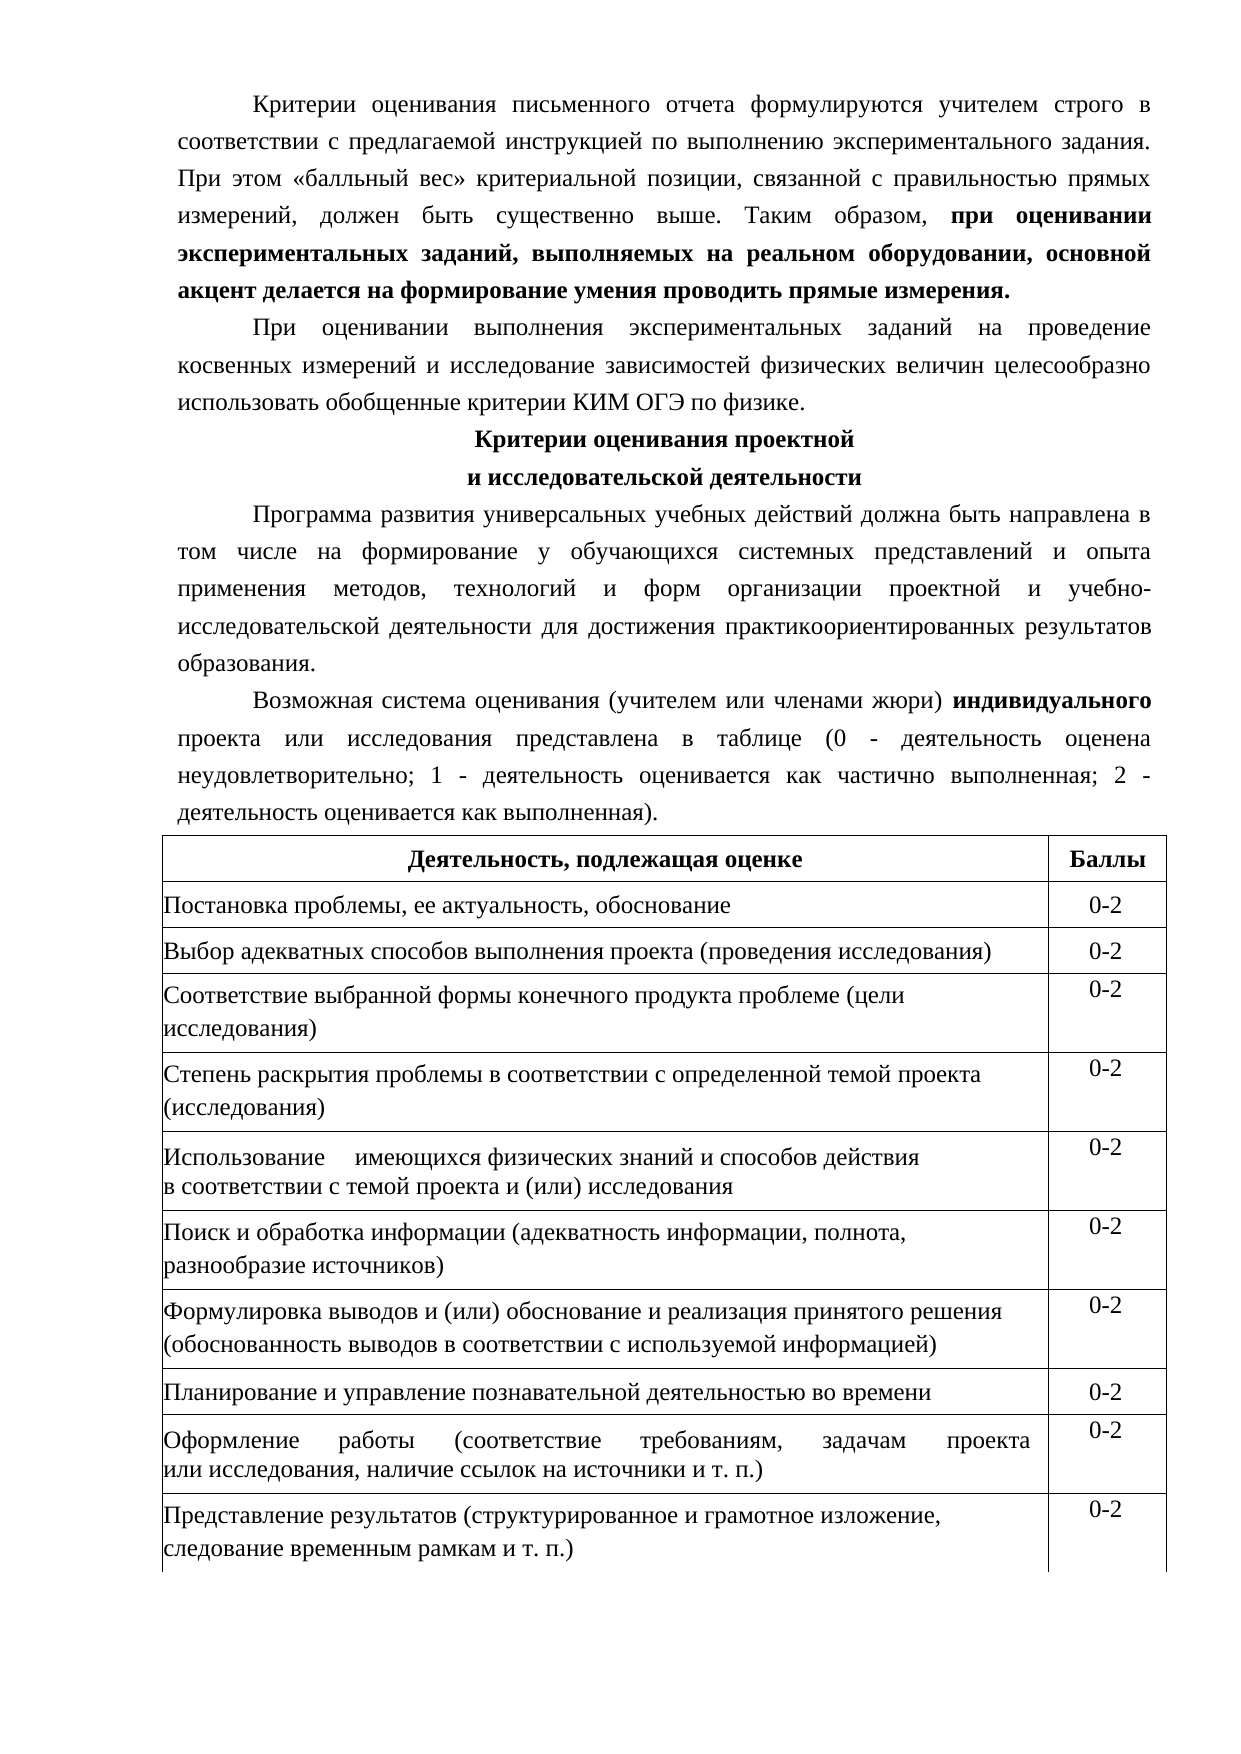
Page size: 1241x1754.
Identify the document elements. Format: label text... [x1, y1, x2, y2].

table_cell Соответствие выбранной формы конечного продукта проблеме (цели исследования) [163, 974, 1048, 1052]
table_cell 0-2 [1049, 974, 1166, 1052]
table_cell 0-2 [1049, 1369, 1166, 1414]
table_cell 0-2 [1049, 1132, 1166, 1210]
table_cell 0-2 [1049, 1415, 1166, 1493]
table_cell 0-2 [1049, 1053, 1166, 1131]
table_cell 0-2 [1049, 1290, 1166, 1368]
table_cell 0-2 [1049, 882, 1166, 927]
table_cell 0-2 [1049, 1494, 1166, 1572]
table_cell Выбор адекватных способов выполнения проекта (проведения исследования) [163, 928, 1048, 973]
table_cell Формулировка выводов и (или) обоснование и реализация принятого решения (обоснованность выводов в соответствии с используемой информацией) [163, 1290, 1048, 1368]
table_header Баллы [1049, 836, 1166, 881]
table_cell 0-2 [1049, 1211, 1166, 1289]
table_cell Использование имеющихся физических знаний и способов действия в соответствии с темой проекта и (или) исследования [163, 1132, 1048, 1210]
table_cell 0-2 [1049, 928, 1166, 973]
table_cell Представление результатов (структурированное и грамотное изложение, следование временным рамкам и т. п.) [163, 1494, 1048, 1572]
table_header Деятельность, подлежащая оценке [163, 836, 1048, 881]
text Возможная система оценивания (учителем или членами жюри) индивидуального проекта или исследования представлена в таблице (0 - деятельность оценена неудовлетворительно; 1 - деятельность оценивается как частично выполненная; 2 - деятельность оценивается как выполненная). [177, 685, 1152, 826]
table_cell Степень раскрытия проблемы в соответствии с определенной темой проекта (исследования) [163, 1053, 1048, 1131]
table_cell Поиск и обработка информации (адекватность информации, полнота, разнообразие источников) [163, 1211, 1048, 1289]
text Программа развития универсальных учебных действий должна быть направлена в том числе на формирование у обучающихся системных представлений и опыта применения методов, технологий и форм организации проектной и учебно-исследовательской деятельности для достижения практикоориентированных результатов образования. [177, 499, 1152, 677]
text Критерии оценивания проектной и исследовательской деятельности [177, 424, 1152, 490]
table_cell Постановка проблемы, ее актуальность, обоснование [163, 882, 1048, 927]
table_cell Планирование и управление познавательной деятельностью во времени [163, 1369, 1048, 1414]
text Критерии оценивания письменного отчета формулируются учителем строго в соответствии с предлагаемой инструкцией по выполнению экспериментального задания. При этом «балльный вес» критериальной позиции, связанной с правильностью прямых измерений, должен быть существенно выше. Таким образом, при оценивании экспериментальных заданий, выполняемых на реальном оборудовании, основной акцент делается на формирование умения проводить прямые измерения. [177, 89, 1152, 304]
table_cell Оформление работы (соответствие требованиям, задачам проекта или исследования, наличие ссылок на источники и т. п.) [163, 1415, 1048, 1493]
text При оценивании выполнения экспериментальных заданий на проведение косвенных измерений и исследование зависимостей физических величин целесообразно использовать обобщенные критерии КИМ ОГЭ по физике. [177, 312, 1152, 416]
